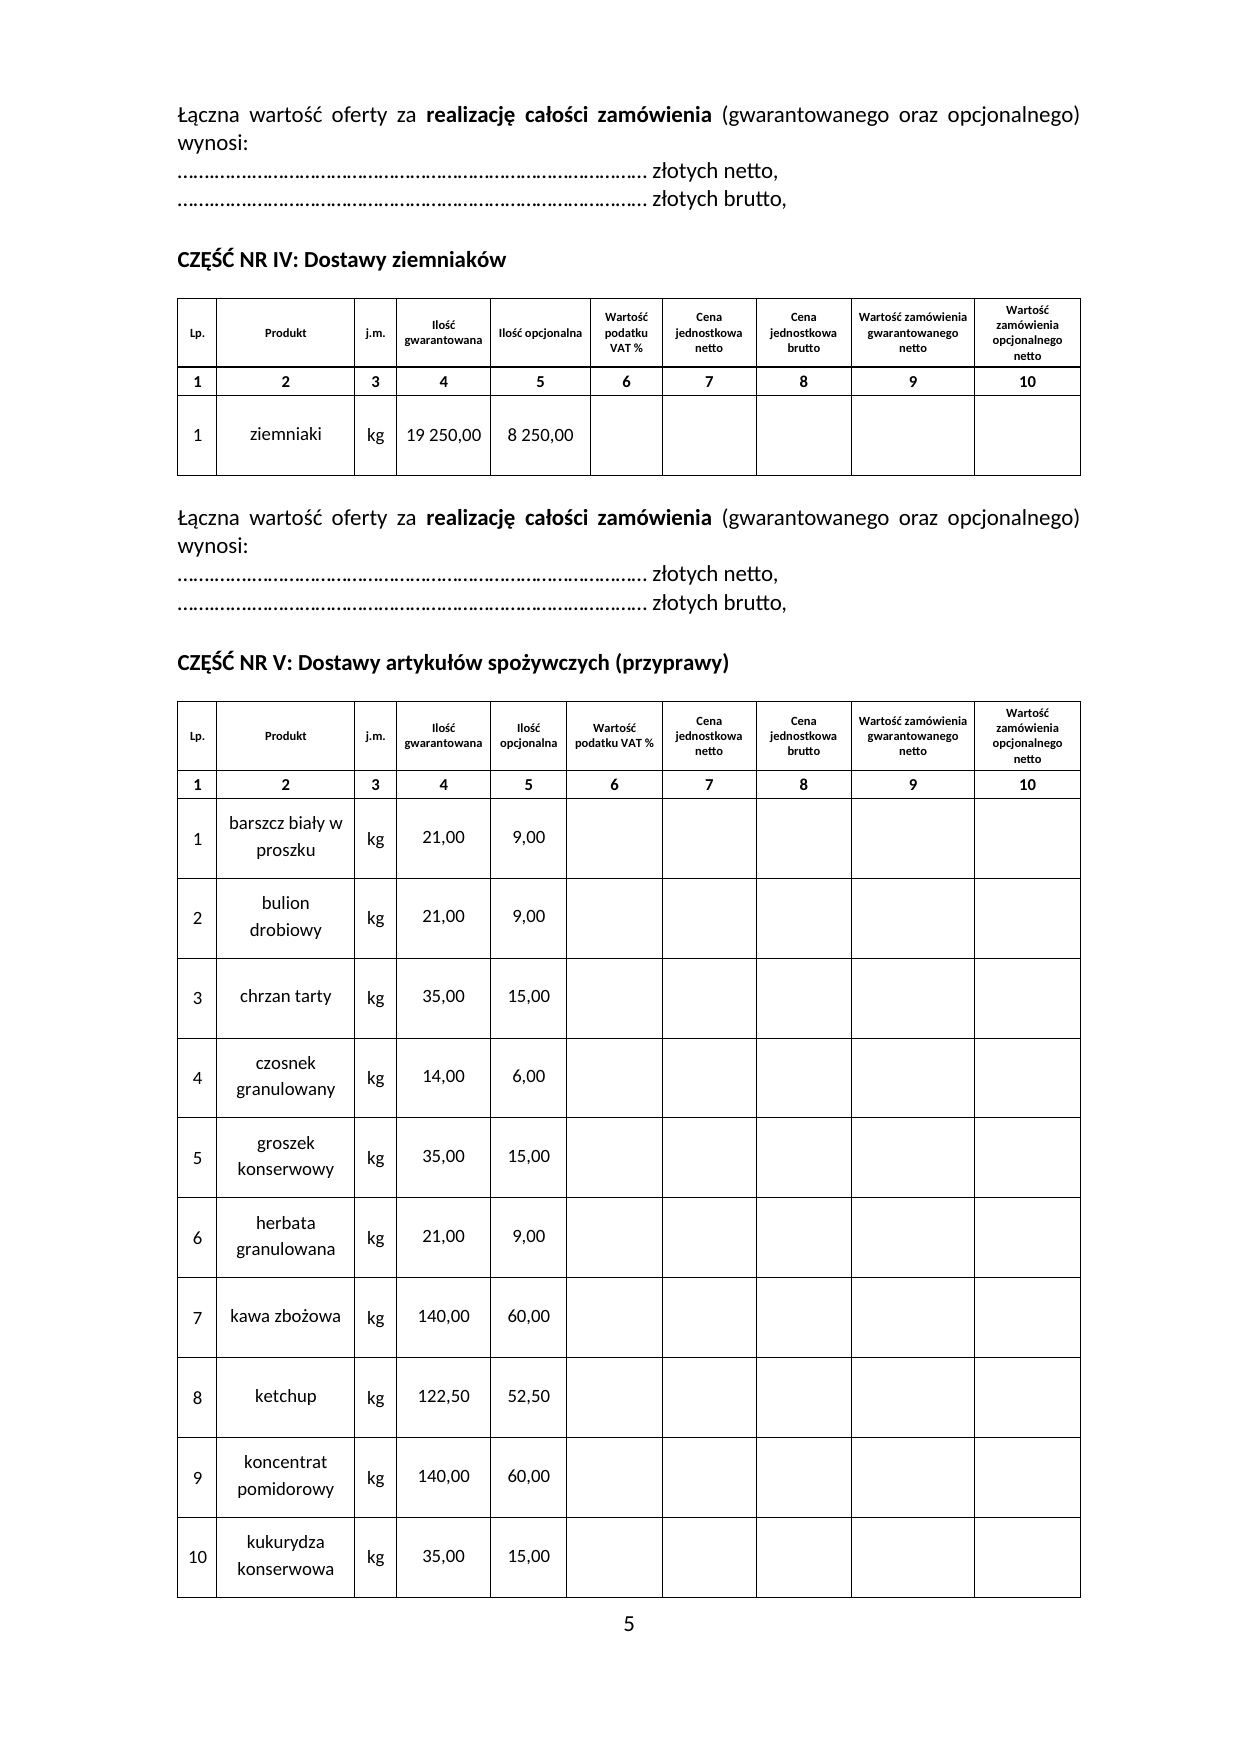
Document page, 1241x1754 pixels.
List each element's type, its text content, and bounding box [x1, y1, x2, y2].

table_cell 5 [178, 1118, 216, 1197]
table_cell 9,00 [491, 799, 566, 878]
table_cell kg [355, 959, 396, 1037]
table_cell 7 [178, 1278, 216, 1357]
table_header Wartość zamówienia opcjonalnego netto [975, 299, 1080, 366]
table_cell kg [355, 1358, 396, 1437]
table_cell kg [355, 1278, 396, 1357]
table_cell 9 [852, 368, 974, 394]
table_cell [852, 1278, 974, 1357]
table_cell 4 [178, 1039, 216, 1117]
table_cell 3 [178, 959, 216, 1037]
table_cell 140,00 [397, 1278, 490, 1357]
table_cell koncentrat pomidorowy [217, 1438, 354, 1517]
table_cell [975, 1518, 1080, 1597]
table_cell [852, 879, 974, 957]
table_cell [567, 1039, 662, 1117]
table_cell 2 [217, 771, 354, 798]
table_cell 21,00 [397, 879, 490, 957]
table_cell [975, 1039, 1080, 1117]
table_cell 8 250,00 [491, 396, 590, 474]
table_cell 1 [178, 368, 216, 394]
table_cell 35,00 [397, 1518, 490, 1597]
table_cell 15,00 [491, 1518, 566, 1597]
table_cell [852, 396, 974, 474]
table_cell [852, 1198, 974, 1277]
table_cell [663, 1518, 756, 1597]
table_cell [975, 959, 1080, 1037]
table_cell bulion drobiowy [217, 879, 354, 957]
table_cell [663, 799, 756, 878]
table_cell [567, 1518, 662, 1597]
table_cell kg [355, 879, 396, 957]
table_cell [852, 799, 974, 878]
table_cell [975, 1438, 1080, 1517]
table_cell [567, 879, 662, 957]
table_header Ilość gwarantowana [397, 702, 490, 769]
table_cell [663, 1358, 756, 1437]
table_header Produkt [217, 299, 354, 366]
table_cell [852, 1358, 974, 1437]
table_header Cena jednostkowa netto [663, 702, 756, 769]
table_cell chrzan tarty [217, 959, 354, 1037]
table_header Produkt [217, 702, 354, 769]
table_cell [757, 1438, 851, 1517]
table_cell kukurydza konserwowa [217, 1518, 354, 1597]
table_cell 19 250,00 [397, 396, 490, 474]
table_cell [663, 879, 756, 957]
table_cell [852, 959, 974, 1037]
table_cell [975, 396, 1080, 474]
list CZĘŚĆ NR V: Dostawy artykułów spożywczych (przyprawy) [177, 648, 1081, 676]
table_cell [757, 1278, 851, 1357]
table_header Wartość podatku VAT % [567, 702, 662, 769]
table_cell 140,00 [397, 1438, 490, 1517]
table_header Wartość podatku VAT % [591, 299, 662, 366]
table_cell czosnek granulowany [217, 1039, 354, 1117]
table_header Ilość opcjonalna [491, 299, 590, 366]
table_cell 10 [975, 771, 1080, 798]
table_cell barszcz biały w proszku [217, 799, 354, 878]
table_cell 14,00 [397, 1039, 490, 1117]
table_cell 9,00 [491, 1198, 566, 1277]
table_cell 4 [397, 368, 490, 394]
table_cell kg [355, 799, 396, 878]
table_cell [757, 879, 851, 957]
table_cell [852, 1039, 974, 1117]
table_cell [663, 1438, 756, 1517]
table_cell [663, 1278, 756, 1357]
table_cell 35,00 [397, 1118, 490, 1197]
table_cell 1 [178, 396, 216, 474]
text Łączna wartość oferty za realizację całości zamówienia (gwarantowanego oraz opcjonalnego) wynosi: [177, 100, 1081, 156]
table_cell ketchup [217, 1358, 354, 1437]
table_cell [975, 1118, 1080, 1197]
table_cell kg [355, 1198, 396, 1277]
table_cell 5 [491, 771, 566, 798]
table_cell 1 [178, 771, 216, 798]
table_cell 35,00 [397, 959, 490, 1037]
table_cell ziemniaki [217, 396, 354, 474]
table_cell [975, 1198, 1080, 1277]
table_cell 6,00 [491, 1039, 566, 1117]
table_cell 21,00 [397, 1198, 490, 1277]
table_cell [567, 1278, 662, 1357]
table_header Wartość zamówienia opcjonalnego netto [975, 702, 1080, 769]
table_cell 9 [852, 771, 974, 798]
table_cell [567, 1198, 662, 1277]
table_cell 8 [757, 368, 851, 394]
table_cell [757, 1518, 851, 1597]
text …….…….………………………………………………………………… złotych brutto, [177, 588, 1081, 616]
text …….…….………………………………………………………………… złotych netto, [177, 559, 1081, 588]
table_header Cena jednostkowa brutto [757, 299, 851, 366]
table_cell [757, 959, 851, 1037]
table_cell [567, 1118, 662, 1197]
table_cell [757, 799, 851, 878]
table_cell [567, 1358, 662, 1437]
table_cell 8 [757, 771, 851, 798]
table_header Ilość gwarantowana [397, 299, 490, 366]
table_cell 5 [491, 368, 590, 394]
table_cell [852, 1118, 974, 1197]
table_cell 60,00 [491, 1438, 566, 1517]
table_cell [757, 1198, 851, 1277]
text Łączna wartość oferty za realizację całości zamówienia (gwarantowanego oraz opcjonalnego) wynosi: [177, 503, 1081, 559]
table_cell herbata granulowana [217, 1198, 354, 1277]
table_header Cena jednostkowa netto [663, 299, 756, 366]
table_cell [567, 959, 662, 1037]
table_cell [663, 1118, 756, 1197]
table_header Lp. [178, 299, 216, 366]
table_cell 15,00 [491, 1118, 566, 1197]
table_cell [852, 1518, 974, 1597]
table_header Wartość zamówienia gwarantowanego netto [852, 299, 974, 366]
table_cell 122,50 [397, 1358, 490, 1437]
table_cell 21,00 [397, 799, 490, 878]
table_cell [975, 799, 1080, 878]
table_cell kawa zbożowa [217, 1278, 354, 1357]
table_cell [663, 1198, 756, 1277]
table_cell 6 [567, 771, 662, 798]
table_cell [591, 396, 662, 474]
table_cell [567, 1438, 662, 1517]
table_cell 6 [178, 1198, 216, 1277]
table_cell 4 [397, 771, 490, 798]
table_cell [757, 1358, 851, 1437]
table_cell 7 [663, 771, 756, 798]
table_cell 6 [591, 368, 662, 394]
table_cell [975, 1358, 1080, 1437]
table_cell [852, 1438, 974, 1517]
table_cell 10 [975, 368, 1080, 394]
table_cell 1 [178, 799, 216, 878]
table_header j.m. [355, 702, 396, 769]
table_cell 60,00 [491, 1278, 566, 1357]
table_header j.m. [355, 299, 396, 366]
table_cell [663, 959, 756, 1037]
table_cell 8 [178, 1358, 216, 1437]
table_cell 2 [178, 879, 216, 957]
table_cell 7 [663, 368, 756, 394]
text …….…….………………………………………………………………… złotych brutto, [177, 184, 1081, 212]
table_cell 3 [355, 368, 396, 394]
table_cell 15,00 [491, 959, 566, 1037]
table_cell kg [355, 1039, 396, 1117]
table_cell 9,00 [491, 879, 566, 957]
text …….…….………………………………………………………………… złotych netto, [177, 156, 1081, 184]
table_cell [975, 879, 1080, 957]
table_cell 10 [178, 1518, 216, 1597]
table_cell kg [355, 1438, 396, 1517]
table_cell kg [355, 396, 396, 474]
table_cell [663, 1039, 756, 1117]
list CZĘŚĆ NR IV: Dostawy ziemniaków [177, 245, 1081, 273]
table_cell [757, 1118, 851, 1197]
table_cell [975, 1278, 1080, 1357]
table_header Wartość zamówienia gwarantowanego netto [852, 702, 974, 769]
table_cell 3 [355, 771, 396, 798]
table_cell kg [355, 1118, 396, 1197]
table_cell [663, 396, 756, 474]
table_cell [757, 396, 851, 474]
table_cell 52,50 [491, 1358, 566, 1437]
table_header Cena jednostkowa brutto [757, 702, 851, 769]
table_header Ilość opcjonalna [491, 702, 566, 769]
table_cell [757, 1039, 851, 1117]
table_cell groszek konserwowy [217, 1118, 354, 1197]
table_cell 2 [217, 368, 354, 394]
table_cell [567, 799, 662, 878]
table_header Lp. [178, 702, 216, 769]
table_cell kg [355, 1518, 396, 1597]
table_cell 9 [178, 1438, 216, 1517]
